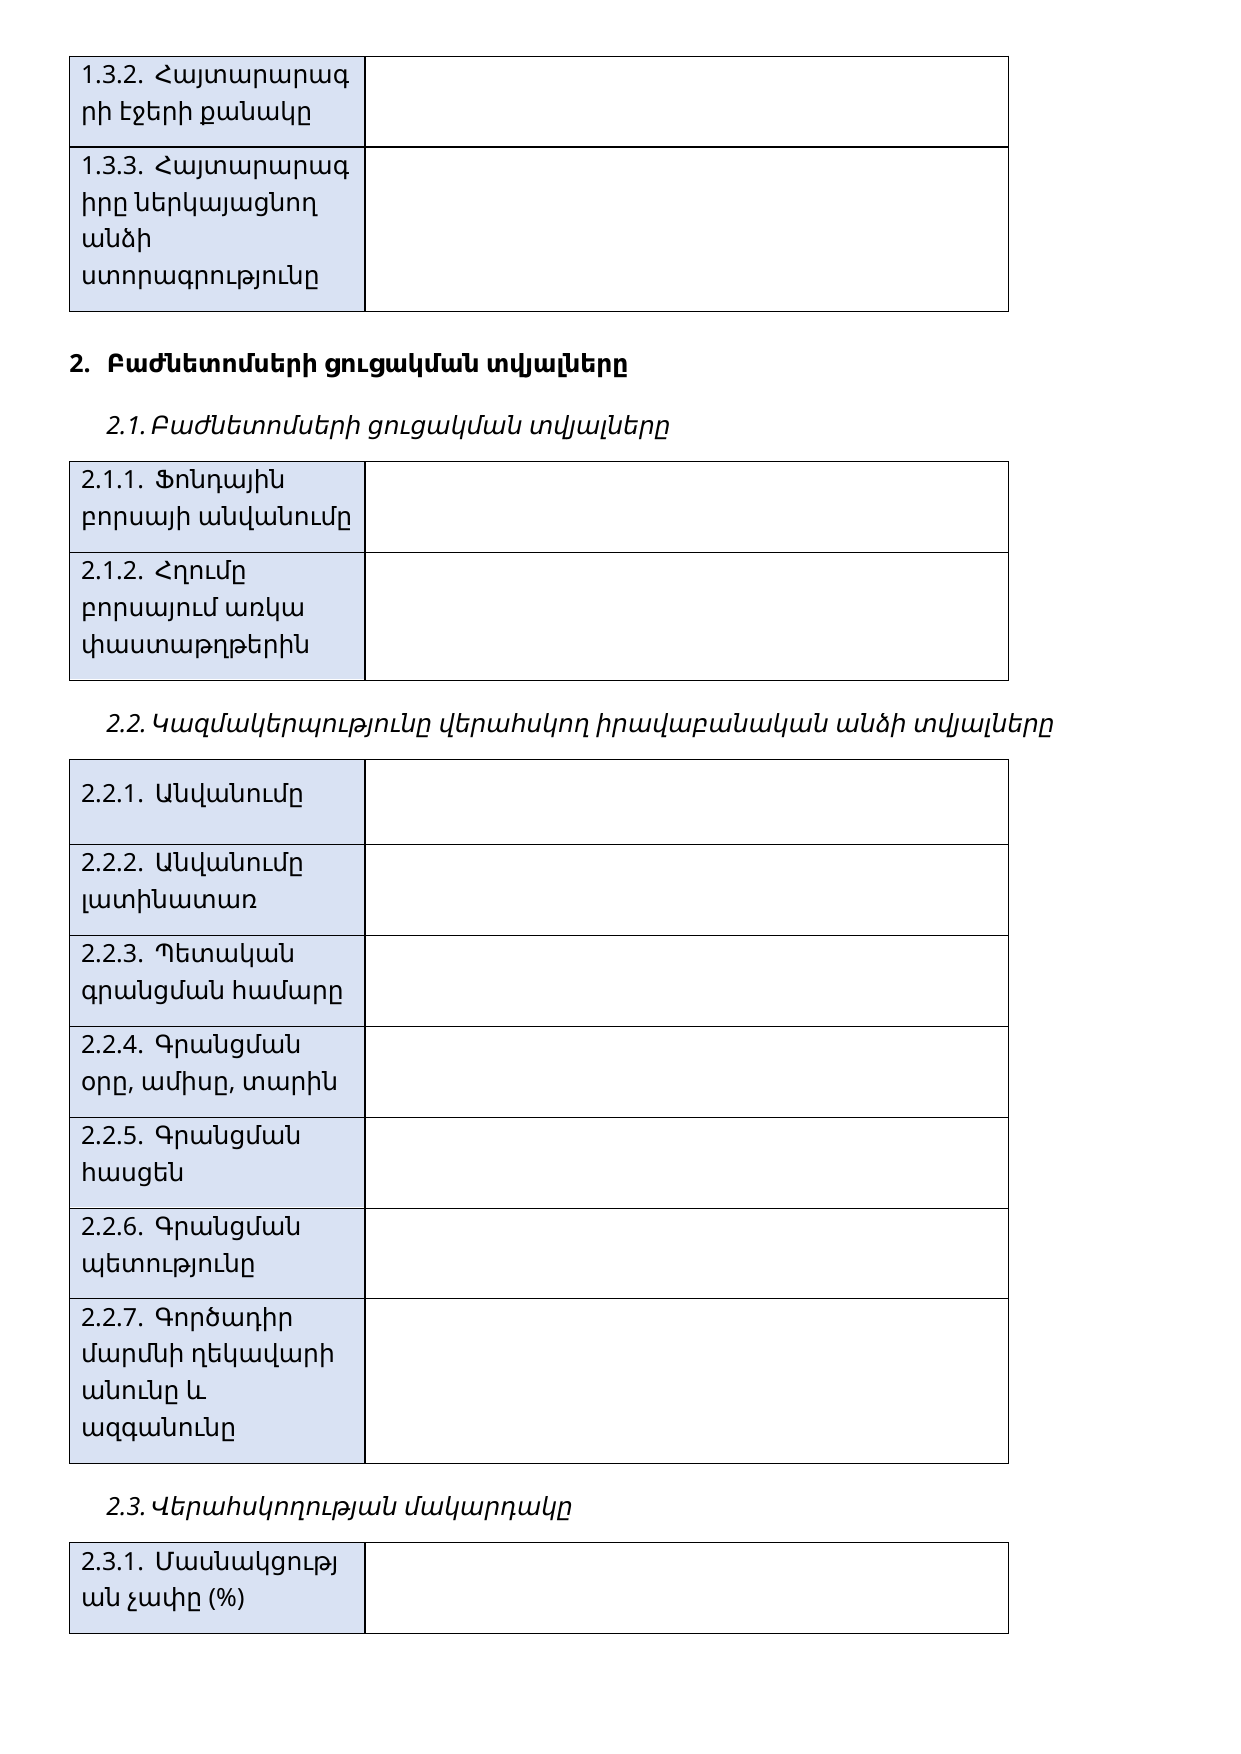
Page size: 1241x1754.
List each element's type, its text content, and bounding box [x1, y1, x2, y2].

table_cell [366, 57, 1008, 146]
list Բաժնետոմսերի ցուցակման տվյալները [69, 346, 1166, 380]
table_header Ֆոնդային բորսայի անվանումը [70, 462, 364, 552]
table_cell [366, 1209, 1008, 1298]
list Կազմակերպությունը վերահսկող իրավաբանական անձի տվյալները [106, 706, 1166, 739]
table_cell Գործադիր մարմնի ղեկավարի անունը և ազգանունը [70, 1299, 364, 1463]
table_cell Հղումը բորսայում առկա փաստաթղթերին [70, 553, 364, 679]
list Վերահսկողության մակարդակը [106, 1489, 1166, 1523]
table_cell Անվանումը լատինատառ [70, 845, 364, 935]
list Բաժնետոմսերի ցուցակման տվյալները [106, 408, 1166, 442]
table_header [366, 462, 1008, 552]
table_cell Հայտարարագիրը ներկայացնող անձի ստորագրությունը [70, 148, 364, 311]
table_cell Գրանցման հասցեն [70, 1118, 364, 1207]
table_header Մասնակցության չափը (%) [70, 1543, 364, 1633]
table_cell [366, 553, 1008, 679]
table_header [366, 760, 1008, 844]
table_cell [366, 1118, 1008, 1207]
table_cell [366, 148, 1008, 311]
table_cell [366, 936, 1008, 1026]
table_header [366, 1543, 1008, 1633]
table_cell Գրանցման պետությունը [70, 1209, 364, 1298]
table_cell [366, 845, 1008, 935]
table_cell [366, 1027, 1008, 1117]
table_cell Գրանցման օրը, ամիսը, տարին [70, 1027, 364, 1117]
table_cell Պետական գրանցման համարը [70, 936, 364, 1026]
table_cell Հայտարարագրի էջերի քանակը [70, 57, 364, 146]
table_header Անվանումը [70, 760, 364, 844]
table_cell [366, 1299, 1008, 1463]
